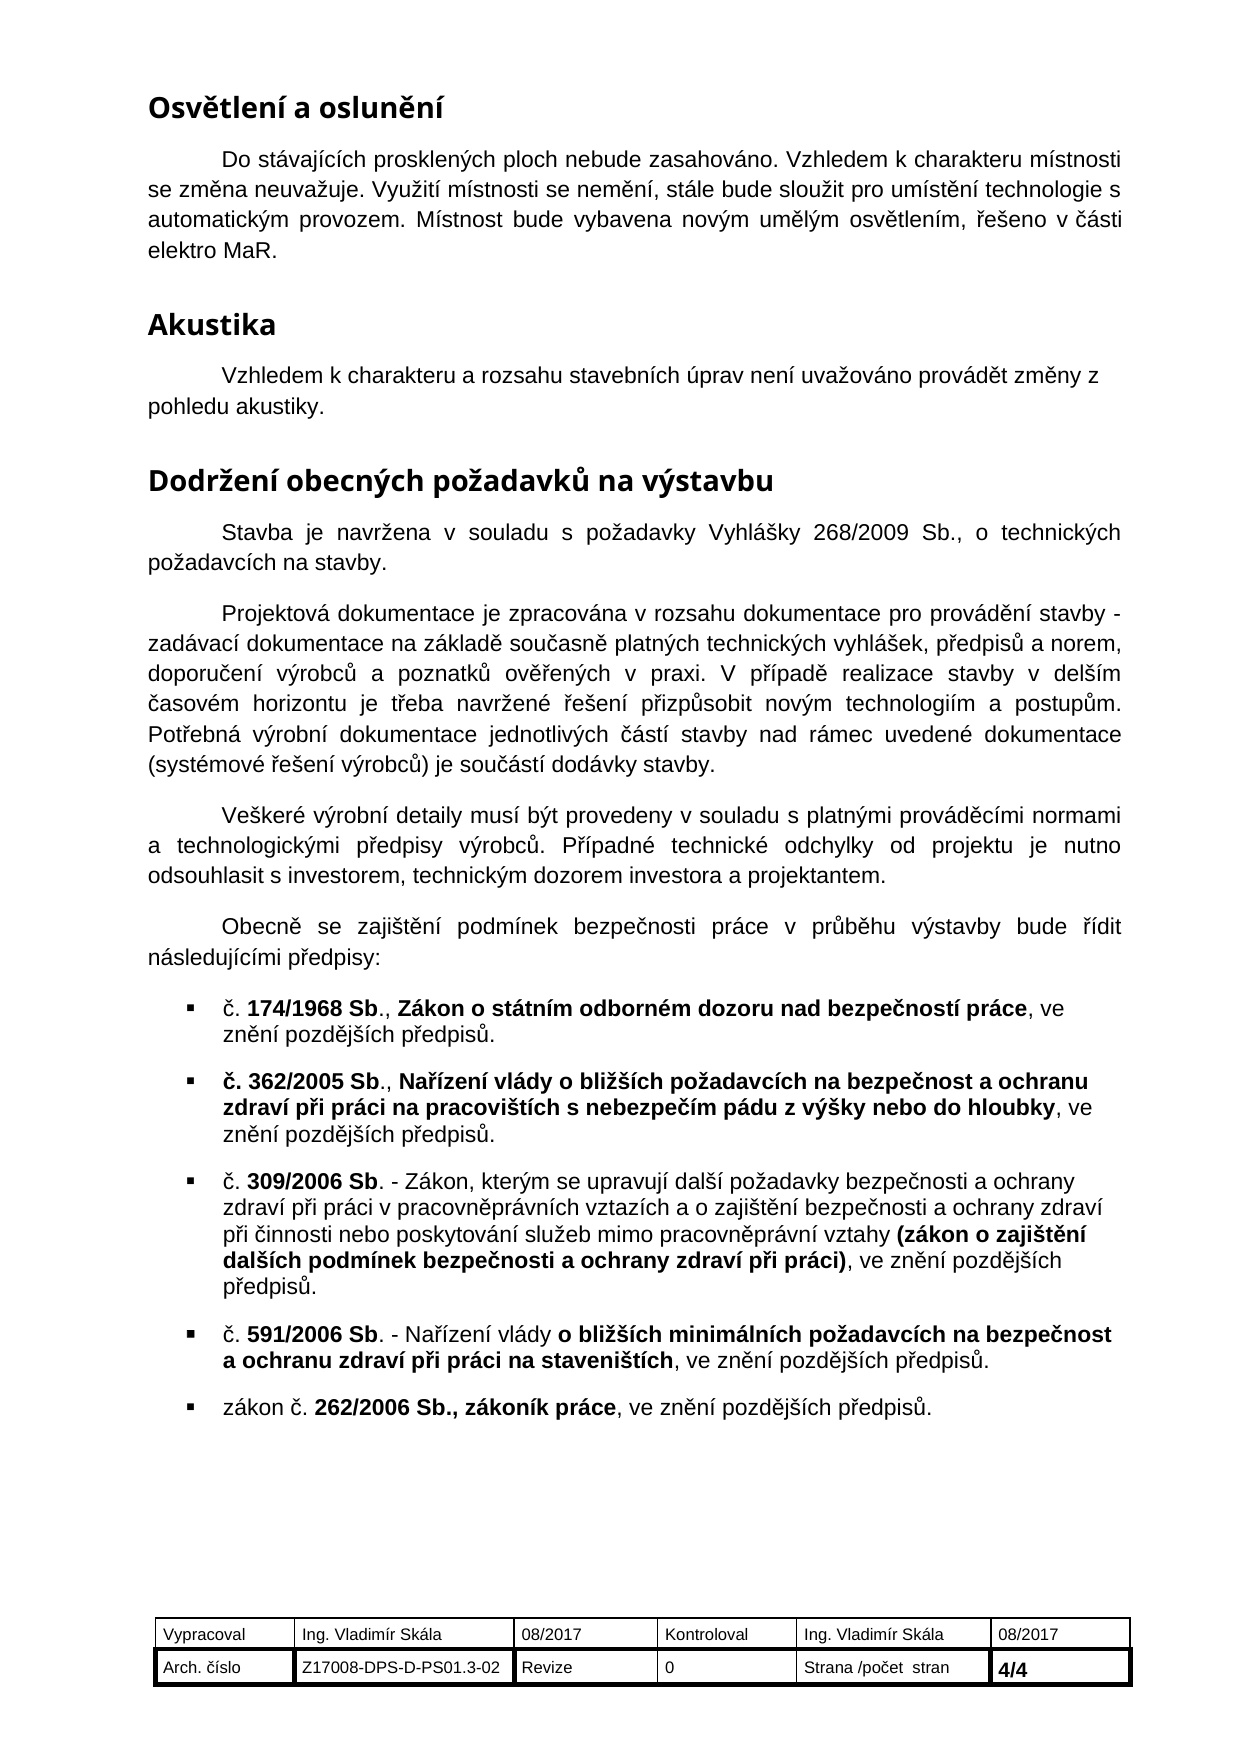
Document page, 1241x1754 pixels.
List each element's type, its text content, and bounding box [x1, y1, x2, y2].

list č. 362/2005 Sb., Nařízení vlády o bližších požadavcích na bezpečnost a ochranu zdraví při práci na pracovištích s nebezpečím pádu z výšky nebo do hloubky, ve znění pozdějších předpisů. [185, 1068, 1122, 1147]
list č. 591/2006 Sb. - Nařízení vlády o bližších minimálních požadavcích na bezpečnost a ochranu zdraví při práci na staveništích, ve znění pozdějších předpisů. [185, 1321, 1122, 1373]
subtitle Osvětlení a oslunění [148, 88, 1122, 127]
list č. 309/2006 Sb. - Zákon, kterým se upravují další požadavky bezpečnosti a ochrany zdraví při práci v pracovněprávních vztazích a o zajištění bezpečnosti a ochrany zdraví při činnosti nebo poskytování služeb mimo pracovněprávní vztahy (zákon o zajištění dalších podmínek bezpečnosti a ochrany zdraví při práci), ve znění pozdějších předpisů. [185, 1168, 1122, 1300]
text Do stávajících prosklených ploch nebude zasahováno. Vzhledem k charakteru místnosti se změna neuvažuje. Využití místnosti se nemění, stále bude sloužit pro umístění technologie s automatickým provozem. Místnost bude vybavena novým umělým osvětlením, řešeno v části elektro MaR. [148, 146, 1122, 263]
subtitle Akustika [148, 304, 1122, 344]
list zákon č. 262/2006 Sb., zákoník práce, ve znění pozdějších předpisů. [185, 1394, 1122, 1420]
text Projektová dokumentace je zpracována v rozsahu dokumentace pro provádění stavby - zadávací dokumentace na základě současně platných technických vyhlášek, předpisů a norem, doporučení výrobců a poznatků ověřených v praxi. V případě realizace stavby v delším časovém horizontu je třeba navržené řešení přizpůsobit novým technologiím a postupům. Potřebná výrobní dokumentace jednotlivých částí stavby nad rámec uvedené dokumentace (systémové řešení výrobců) je součástí dodávky stavby. [148, 600, 1122, 777]
subtitle Dodržení obecných požadavků na výstavbu [148, 460, 1122, 500]
list č. 174/1968 Sb., Zákon o státním odborném dozoru nad bezpečností práce, ve znění pozdějších předpisů. [185, 994, 1122, 1047]
text Vzhledem k charakteru a rozsahu stavebních úprav není uvažováno provádět změny z pohledu akustiky. [148, 362, 1122, 419]
text Veškeré výrobní detaily musí být provedeny v souladu s platnými prováděcími normami a technologickými předpisy výrobců. Případné technické odchylky od projektu je nutno odsouhlasit s investorem, technickým dozorem investora a projektantem. [148, 802, 1122, 888]
text Obecně se zajištění podmínek bezpečnosti práce v průběhu výstavby bude řídit následujícími předpisy: [148, 913, 1122, 970]
text Stavba je navržena v souladu s požadavky Vyhlášky 268/2009 Sb., o technických požadavcích na stavby. [148, 518, 1122, 575]
